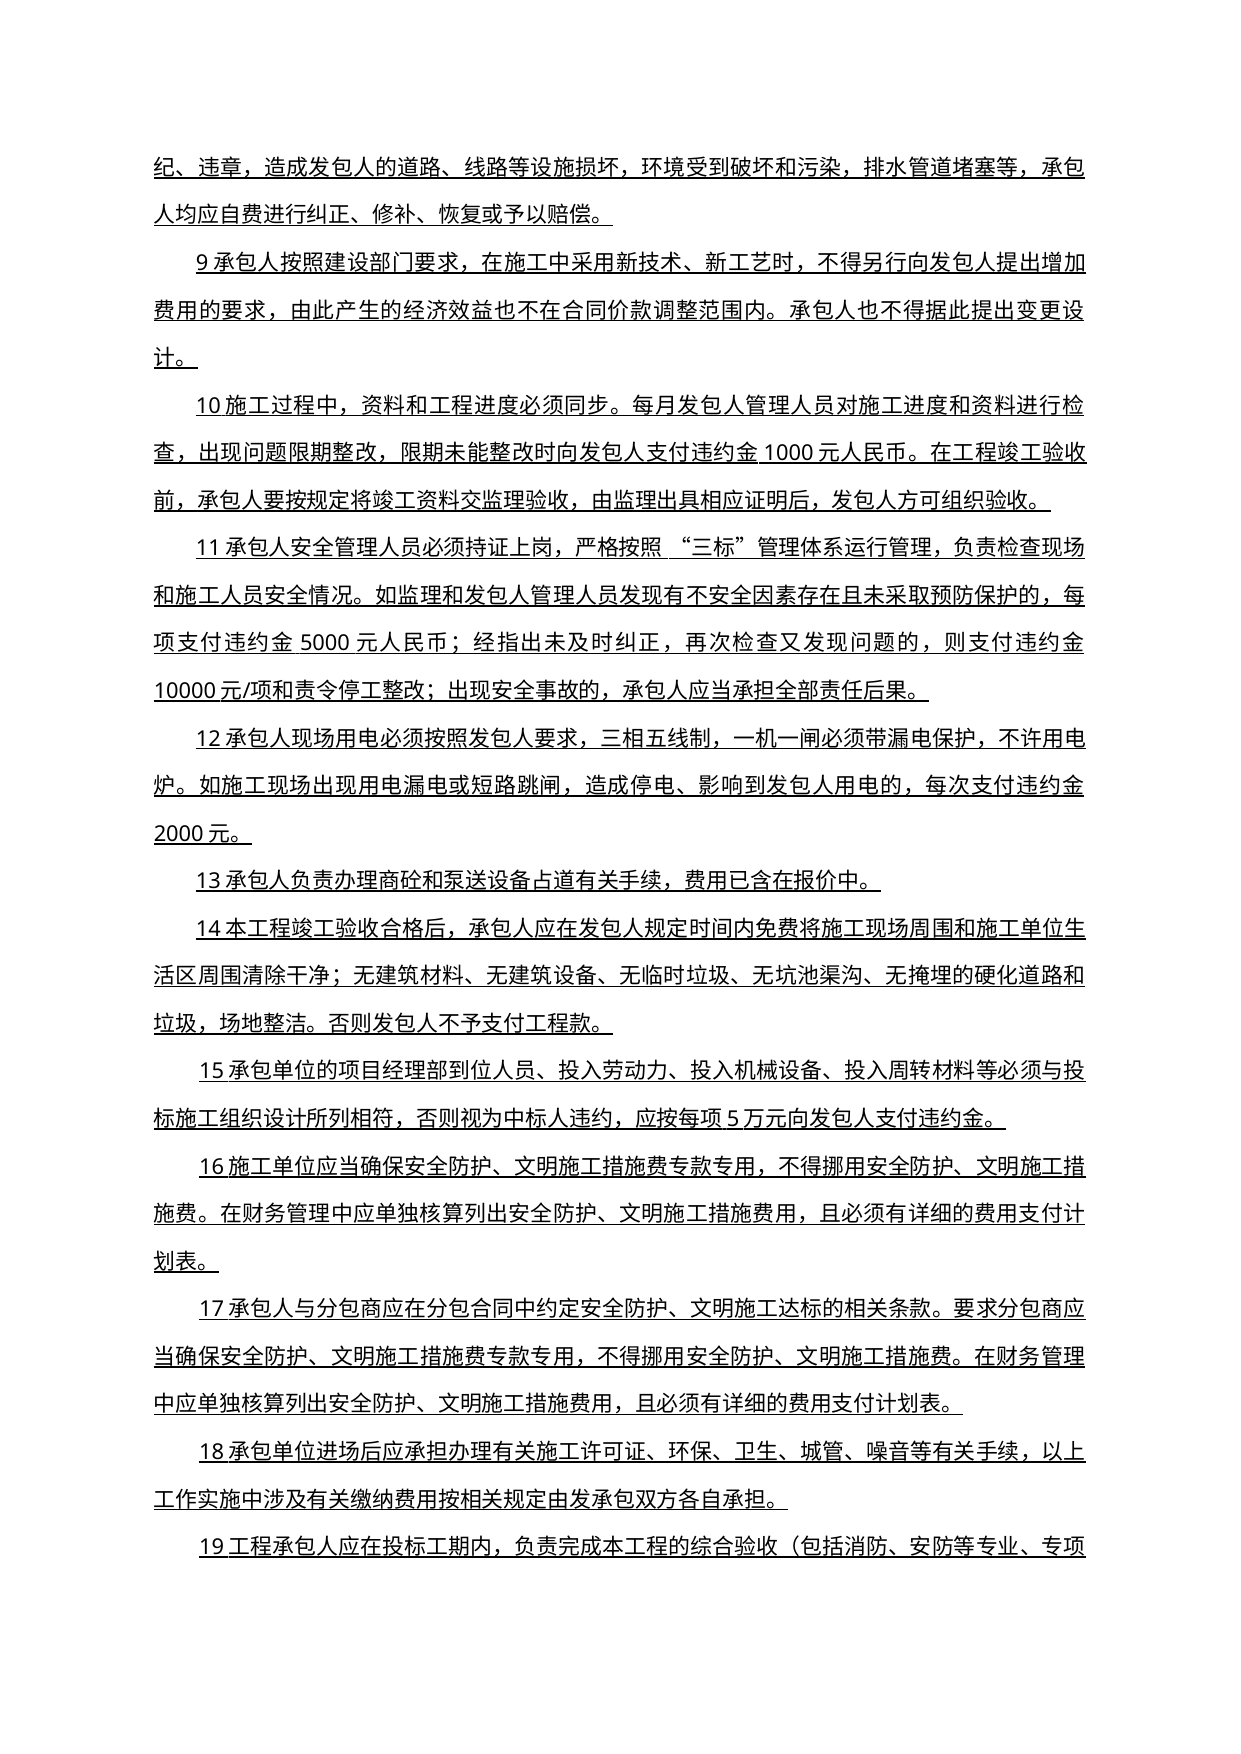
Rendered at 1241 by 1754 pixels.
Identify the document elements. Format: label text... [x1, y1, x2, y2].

text 10施工过程中，资料和工程进度必须同步。每月发包人管理人员对施工进度和资料进行检查，出现问题限期整改，限期未能整改时向发包人支付违约金1000元人民币。在工程竣工验收前，承包人要按规定将竣工资料交监理验收，由监理出具相应证明后，发包人方可组织验收。 [153, 463, 1087, 514]
text 17承包人与分包商应在分包合同中约定安全防护、文明施工达标的相关条款。要求分包商应当确保安全防护、文明施工措施费专款专用，不得挪用安全防护、文明施工措施费。在财务管理中应单独核算列出安全防护、文明施工措施费用，且必须有详细的费用支付计划表。 [153, 1291, 1087, 1418]
text 14本工程竣工验收合格后，承包人应在发包人规定时间内免费将施工现场周围和施工单位生活区周围清除干净；无建筑材料、无建筑设备、无临时垃圾、无坑池渠沟、无掩埋的硬化道路和垃圾，场地整洁。否则发包人不予支付工程款。 [153, 911, 1087, 1038]
text 10施工过程中，资料和工程进度必须同步。每月发包人管理人员对施工进度和资料进行检查，出现问题限期整改，限期未能整改时向发包人支付违约金1000元人民币。在工程竣工验收前，承包人要按规定将竣工资料交监理验收，由监理出具相应证明后，发包人方可组织验收。 [153, 388, 1087, 462]
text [153, 150, 1087, 229]
text 12承包人现场用电必须按照发包人要求，三相五线制，一机一闸必须带漏电保护，不许用电炉。如施工现场出现用电漏电或短路跳闸，造成停电、影响到发包人用电的，每次支付违约金2000元。 [153, 721, 1087, 847]
text 9承包人按照建设部门要求，在施工中采用新技术、新工艺时，不得另行向发包人提出增加费用的要求，由此产生的经济效益也不在合同价款调整范围内。承包人也不得据此提出变更设计。 [153, 245, 1087, 372]
text 11承包人安全管理人员必须持证上岗，严格按照 “三标”管理体系运行管理，负责检查现场和施工人员安全情况。如监理和发包人管理人员发现有不安全因素存在且未采取预防保护的，每项支付违约金5000元人民币；经指出未及时纠正，再次检查又发现问题的，则支付违约金10000元/项和责令停工整改；出现安全事故的，承包人应当承担全部责任后果。 [153, 530, 1087, 705]
text 13承包人负责办理商砼和泵送设备占道有关手续，费用已含在报价中。 [153, 863, 1087, 895]
text 15承包单位的项目经理部到位人员、投入劳动力、投入机械设备、投入周转材料等必须与投标施工组织设计所列相符，否则视为中标人违约，应按每项5万元向发包人支付违约金。 [153, 1053, 1087, 1133]
text 18承包单位进场后应承担办理有关施工许可证、环保、卫生、城管、噪音等有关手续，以上工作实施中涉及有关缴纳费用按相关规定由发承包双方各自承担。 [153, 1434, 1087, 1513]
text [153, 1529, 1087, 1561]
text 16施工单位应当确保安全防护、文明施工措施费专款专用，不得挪用安全防护、文明施工措施费。在财务管理中应单独核算列出安全防护、文明施工措施费用，且必须有详细的费用支付计划表。 [153, 1149, 1087, 1276]
